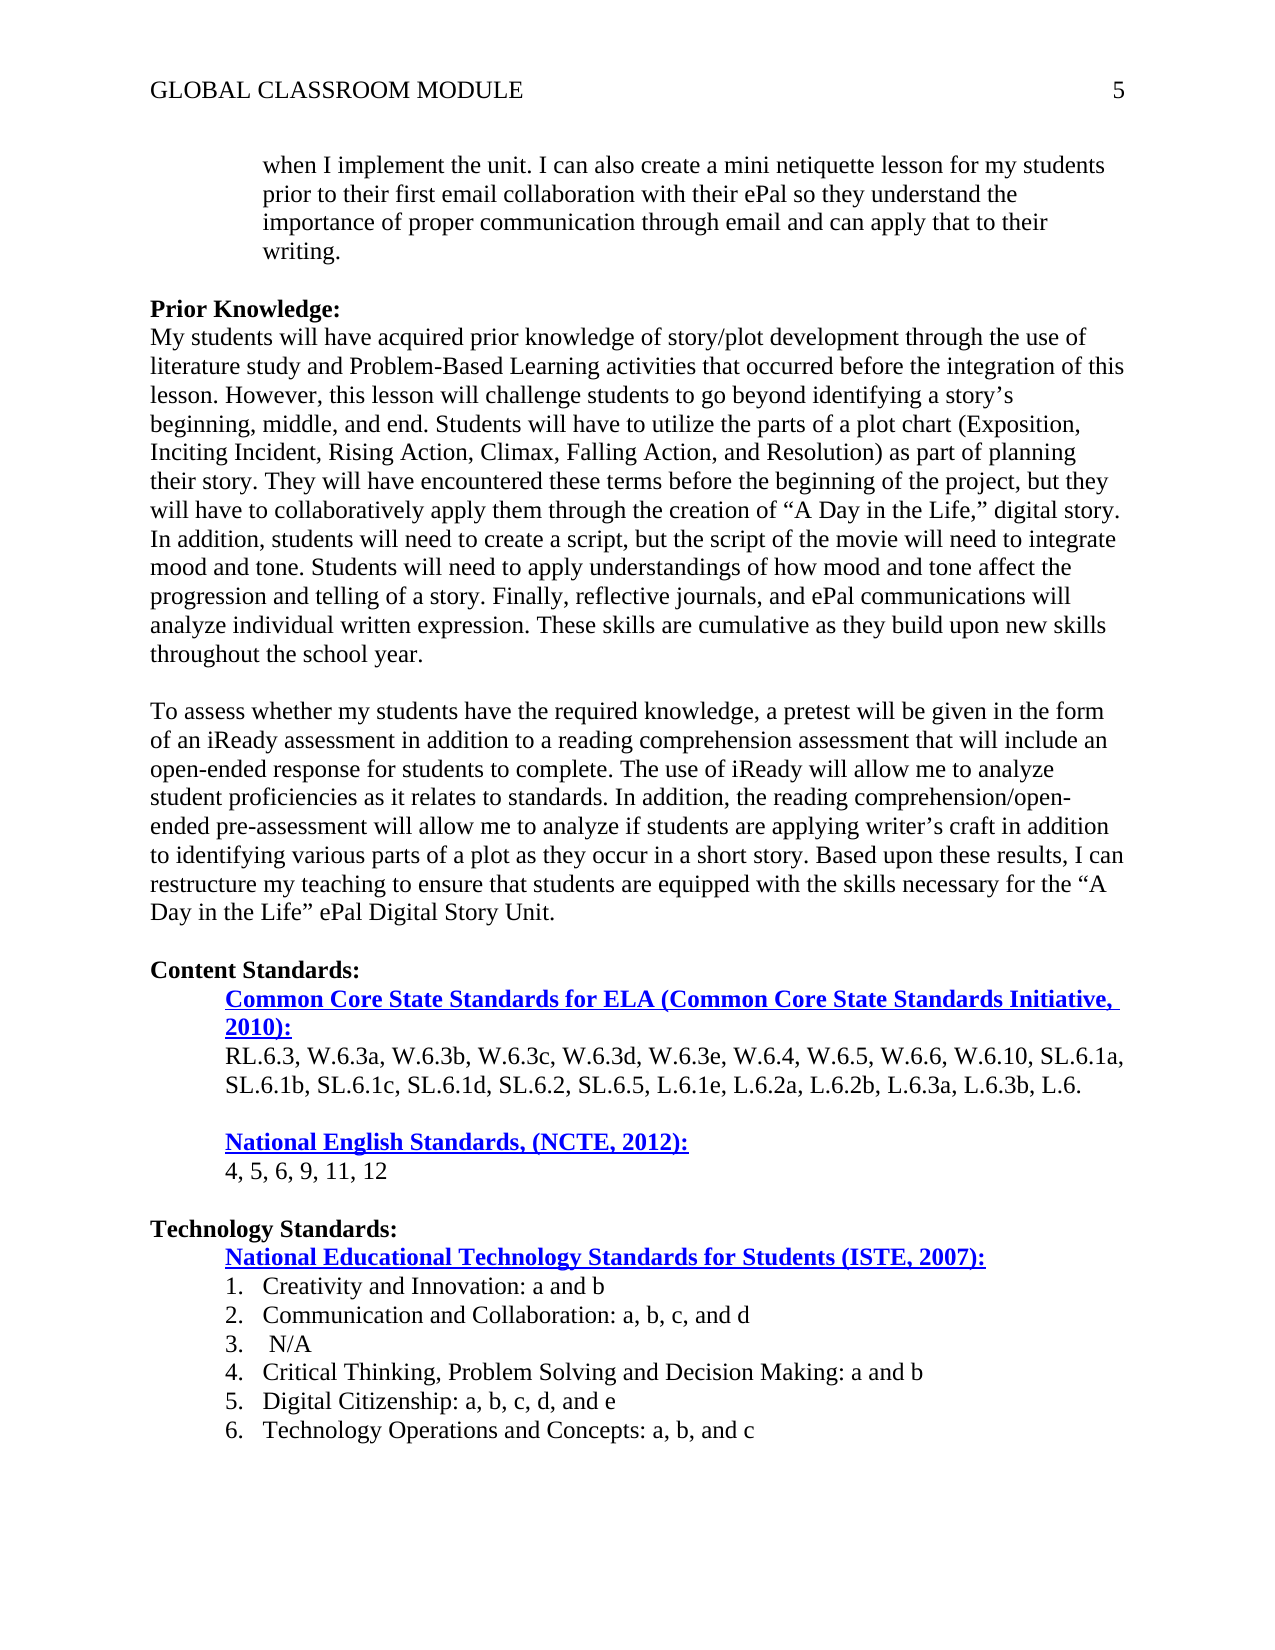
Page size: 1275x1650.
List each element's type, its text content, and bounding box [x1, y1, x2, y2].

text National English Standards, (NCTE, 2012): [225, 1127, 1125, 1156]
list N/A [225, 1329, 1125, 1357]
text National Educational Technology Standards for Students (ISTE, 2007): [225, 1242, 1125, 1271]
list Digital Citizenship: a, b, c, d, and e [225, 1386, 1125, 1415]
text 4, 5, 6, 9, 11, 12 [225, 1156, 1125, 1185]
text My students will have acquired prior knowledge of story/plot development through the use of literature study and Problem-Based Learning activities that occurred before the integration of this lesson. However, this lesson will challenge students to go beyond identifying a story’s beginning, middle, and end. Students will have to utilize the parts of a plot chart (Exposition, Inciting Incident, Rising Action, Climax, Falling Action, and Resolution) as part of planning their story. They will have encountered these terms before the beginning of the project, but they will have to collaboratively apply them through the creation of “A Day in the Life,” digital story. In addition, students will need to create a script, but the script of the movie will need to integrate mood and tone. Students will need to apply understandings of how mood and tone affect the progression and telling of a story. Finally, reflective journals, and ePal communications will analyze individual written expression. These skills are cumulative as they build upon new skills throughout the school year. [150, 322, 1125, 667]
list Technology Operations and Concepts: a, b, and c [225, 1415, 1125, 1444]
list Critical Thinking, Problem Solving and Decision Making: a and b [225, 1357, 1125, 1386]
text Prior Knowledge: [150, 294, 1125, 322]
text Common Core State Standards for ELA (Common Core State Standards Initiative, 2010): [225, 984, 1125, 1041]
text Technology Standards: [150, 1214, 1125, 1242]
list Creativity and Innovation: a and b [225, 1271, 1125, 1300]
list Communication and Collaboration: a, b, c, and d [225, 1300, 1125, 1329]
text RL.6.3, W.6.3a, W.6.3b, W.6.3c, W.6.3d, W.6.3e, W.6.4, W.6.5, W.6.6, W.6.10, SL.6.1a, SL.6.1b, SL.6.1c, SL.6.1d, SL.6.2, SL.6.5, L.6.1e, L.6.2a, L.6.2b, L.6.3a, L.6.3b, L.6. [225, 1041, 1125, 1099]
text To assess whether my students have the required knowledge, a pretest will be given in the form of an iReady assessment in addition to a reading comprehension assessment that will include an open-ended response for students to complete. The use of iReady will allow me to analyze student proficiencies as it relates to standards. In addition, the reading comprehension/open-ended pre-assessment will allow me to analyze if students are applying writer’s craft in addition to identifying various parts of a plot as they occur in a short story. Based upon these results, I can restructure my teaching to ensure that students are equipped with the skills necessary for the “A Day in the Life” ePal Digital Story Unit. [150, 696, 1125, 926]
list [225, 150, 1125, 265]
text Content Standards: [150, 955, 1125, 984]
